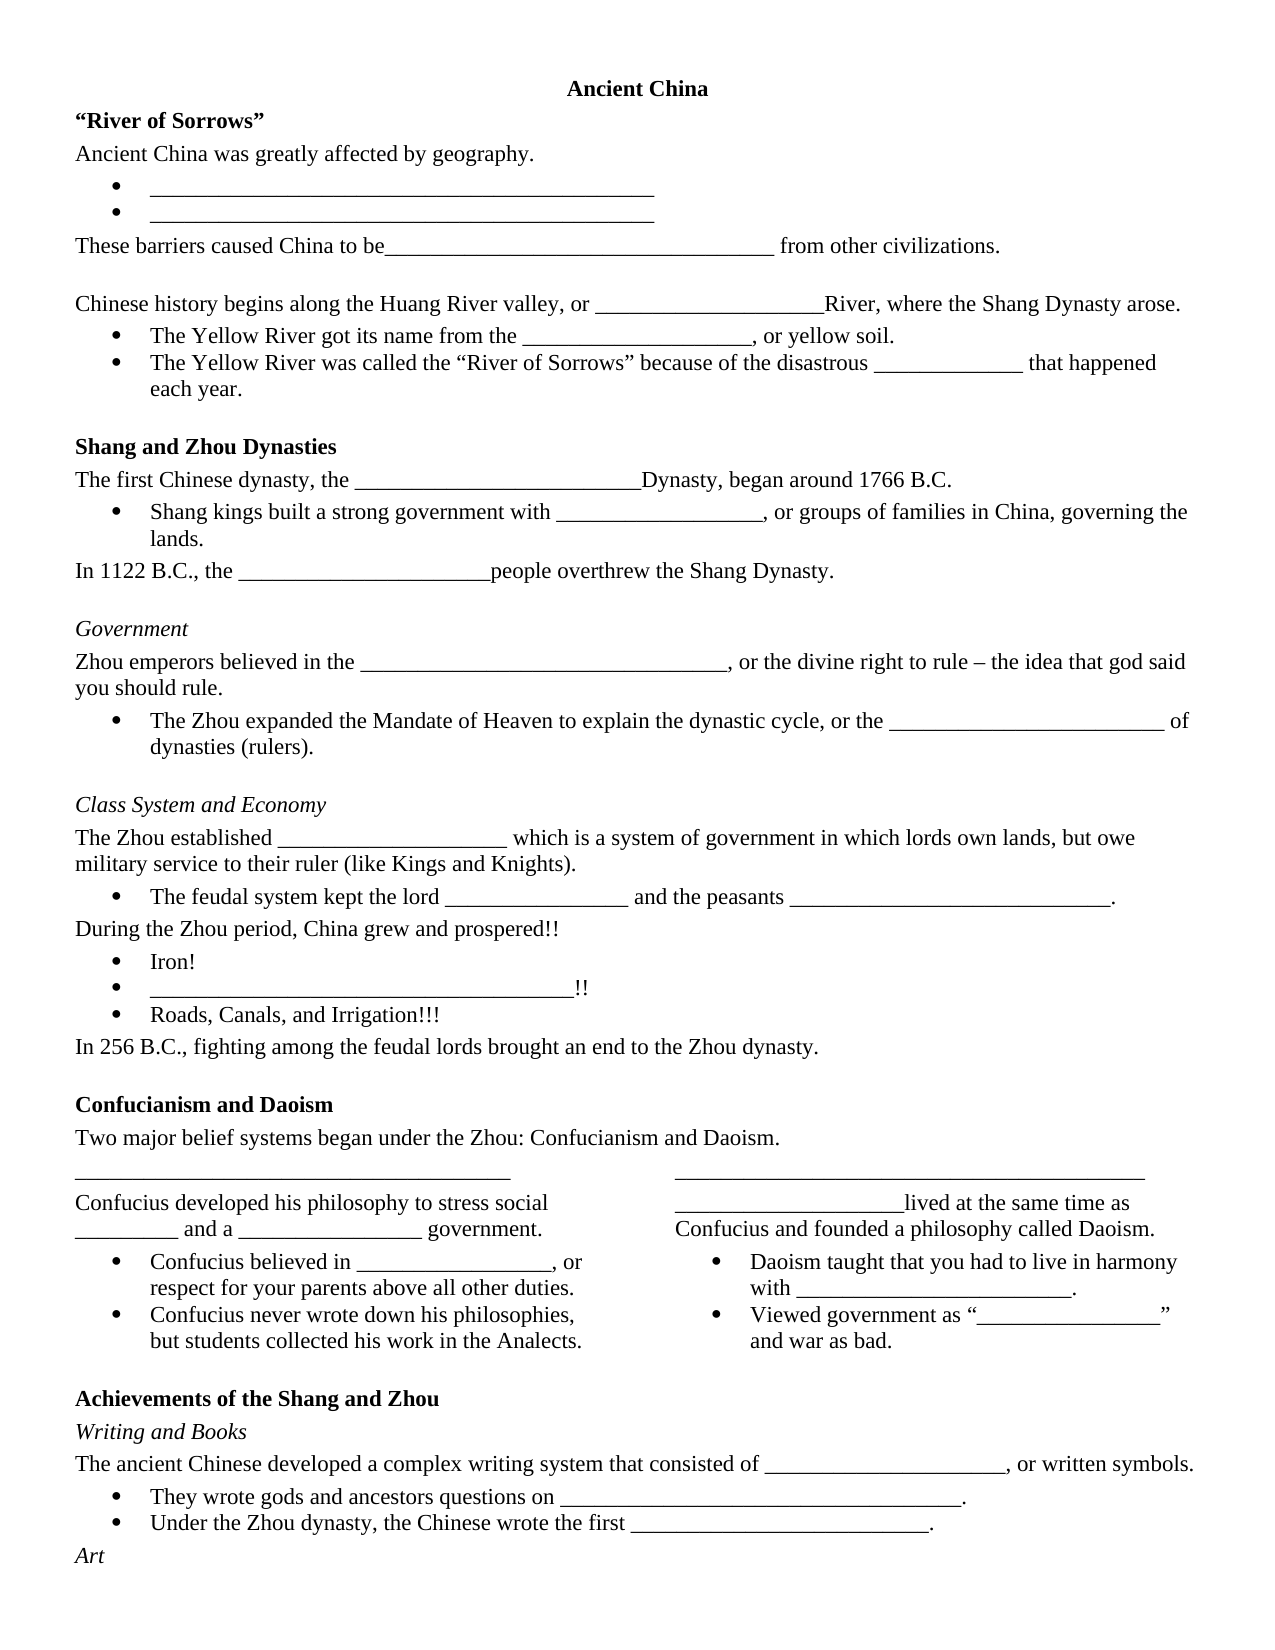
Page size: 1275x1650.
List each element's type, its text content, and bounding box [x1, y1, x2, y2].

text Ancient China was greatly affected by geography. [75, 140, 1200, 167]
text Art [75, 1542, 1200, 1568]
text “River of Sorrows” [75, 108, 1200, 134]
text The first Chinese dynasty, the _________________________Dynasty, began around 1766 B.C. [75, 466, 1200, 492]
text ____________________lived at the same time as Confucius and founded a philosophy called Daoism. [675, 1189, 1200, 1242]
text Shang and Zhou Dynasties [75, 433, 1200, 459]
text During the Zhou period, China grew and prospered!! [75, 915, 1200, 942]
text Achievements of the Shang and Zhou [75, 1385, 1200, 1412]
text Class System and Economy [75, 791, 1200, 818]
list The Yellow River got its name from the ____________________, or yellow soil. [112, 322, 1200, 349]
text _________________________________________ [675, 1157, 1200, 1183]
text Writing and Books [75, 1418, 1200, 1444]
text Ancient China [75, 75, 1200, 101]
list Under the Zhou dynasty, the Chinese wrote the first __________________________. [112, 1509, 1200, 1536]
text Zhou emperors believed in the ________________________________, or the divine right to rule – the idea that god said you should rule. [75, 648, 1200, 701]
text The ancient Chinese developed a complex writing system that consisted of _____________________, or written symbols. [75, 1450, 1200, 1477]
text Confucianism and Daoism [75, 1091, 1200, 1118]
list Confucius believed in _________________, or respect for your parents above all other duties. [112, 1248, 600, 1301]
list Viewed government as “________________” and war as bad. [712, 1301, 1200, 1353]
list Roads, Canals, and Irrigation!!! [112, 1001, 1200, 1027]
text These barriers caused China to be__________________________________ from other civilizations. [75, 232, 1200, 258]
text In 256 B.C., fighting among the feudal lords brought an end to the Zhou dynasty. [75, 1033, 1200, 1060]
text In 1122 B.C., the ______________________people overthrew the Shang Dynasty. [75, 557, 1200, 584]
list Shang kings built a strong government with __________________, or groups of families in China, governing the lands. [112, 498, 1200, 551]
list The Zhou expanded the Mandate of Heaven to explain the dynastic cycle, or the ________________________ of dynasties (rulers). [112, 707, 1200, 759]
text Chinese history begins along the Huang River valley, or ____________________River, where the Shang Dynasty arose. [75, 290, 1200, 316]
list They wrote gods and ancestors questions on ___________________________________. [112, 1483, 1200, 1509]
list The Yellow River was called the “River of Sorrows” because of the disastrous _____________ that happened each year. [112, 349, 1200, 401]
text The Zhou established ____________________ which is a system of government in which lords own lands, but owe military service to their ruler (like Kings and Knights). [75, 824, 1200, 877]
list Daoism taught that you had to live in harmony with ________________________. [712, 1248, 1200, 1301]
list Confucius never wrote down his philosophies, but students collected his work in the Analects. [112, 1301, 600, 1353]
text Government [75, 615, 1200, 642]
text Confucius developed his philosophy to stress social _________ and a ________________ government. [75, 1189, 600, 1242]
list ____________________________________________ [112, 199, 1200, 226]
list The feudal system kept the lord ________________ and the peasants ____________________________. [112, 883, 1200, 909]
list Iron! [112, 948, 1200, 974]
text ______________________________________ [75, 1157, 600, 1183]
list ____________________________________________ [112, 173, 1200, 199]
text Two major belief systems began under the Zhou: Confucianism and Daoism. [75, 1124, 1200, 1150]
list _____________________________________!! [112, 974, 1200, 1001]
